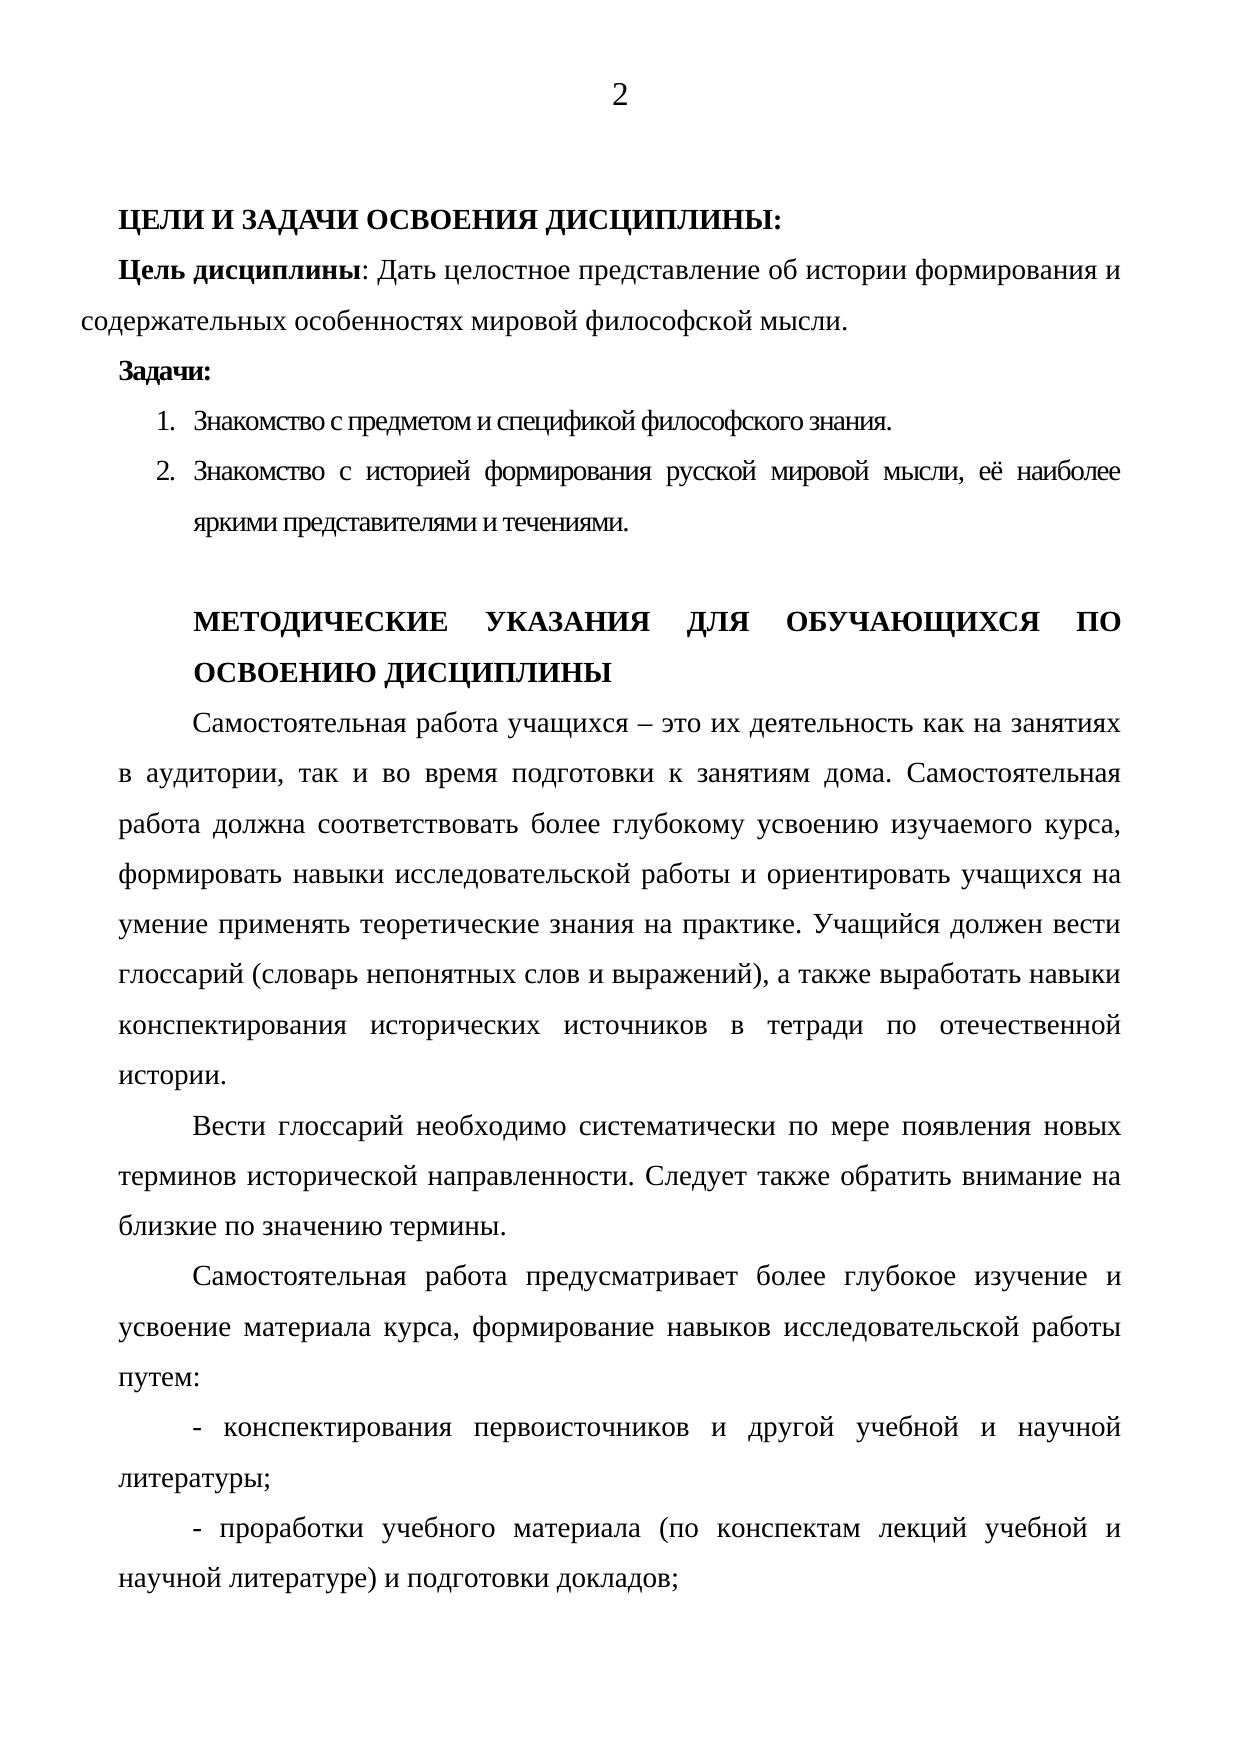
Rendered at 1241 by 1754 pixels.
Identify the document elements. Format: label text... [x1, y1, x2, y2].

text Самостоятельная работа предусматривает более глубокое изучение и усвоение материала курса, формирование навыков исследовательской работы путем: [118, 1258, 1122, 1393]
subtitle ЦЕЛИ И ЗАДАЧИ ОСВОЕНИЯ ДИСЦИПЛИНЫ: [118, 202, 1122, 236]
text Цель дисциплины: Дать целостное представление об истории формирования и содержательных особенностях мировой философской мысли. [81, 252, 1122, 336]
text - конспектирования первоисточников и другой учебной и научной литературы; [118, 1409, 1122, 1493]
text Самостоятельная работа учащихся – это их деятельность как на занятиях в аудитории, так и во время подготовки к занятиям дома. Самостоятельная работа должна соответствовать более глубокому усвоению изучаемого курса, формировать навыки исследовательской работы и ориентировать учащихся на умение применять теоретические знания на практике. Учащийся должен вести глоссарий (словарь непонятных слов и выражений), а также выработать навыки конспектирования исторических источников в тетради по отечественной истории. [118, 705, 1122, 1091]
text - проработки учебного материала (по конспектам лекций учебной и научной литературе) и подготовки докладов; [118, 1510, 1122, 1594]
text Вести глоссарий необходимо систематически по мере появления новых терминов исторической направленности. Следует также обратить внимание на близкие по значению термины. [118, 1108, 1122, 1242]
subtitle МЕТОДИЧЕСКИЕ УКАЗАНИЯ ДЛЯ ОБУЧАЮЩИХСЯ ПО ОСВОЕНИЮ ДИСЦИПЛИНЫ [193, 604, 1122, 688]
text Задачи: [118, 353, 1122, 386]
list Знакомство с историей формирования русской мировой мысли, её наиболее яркими представителями и течениями. [156, 453, 1122, 537]
list Знакомство с предметом и спецификой философского знания. [156, 403, 1122, 437]
